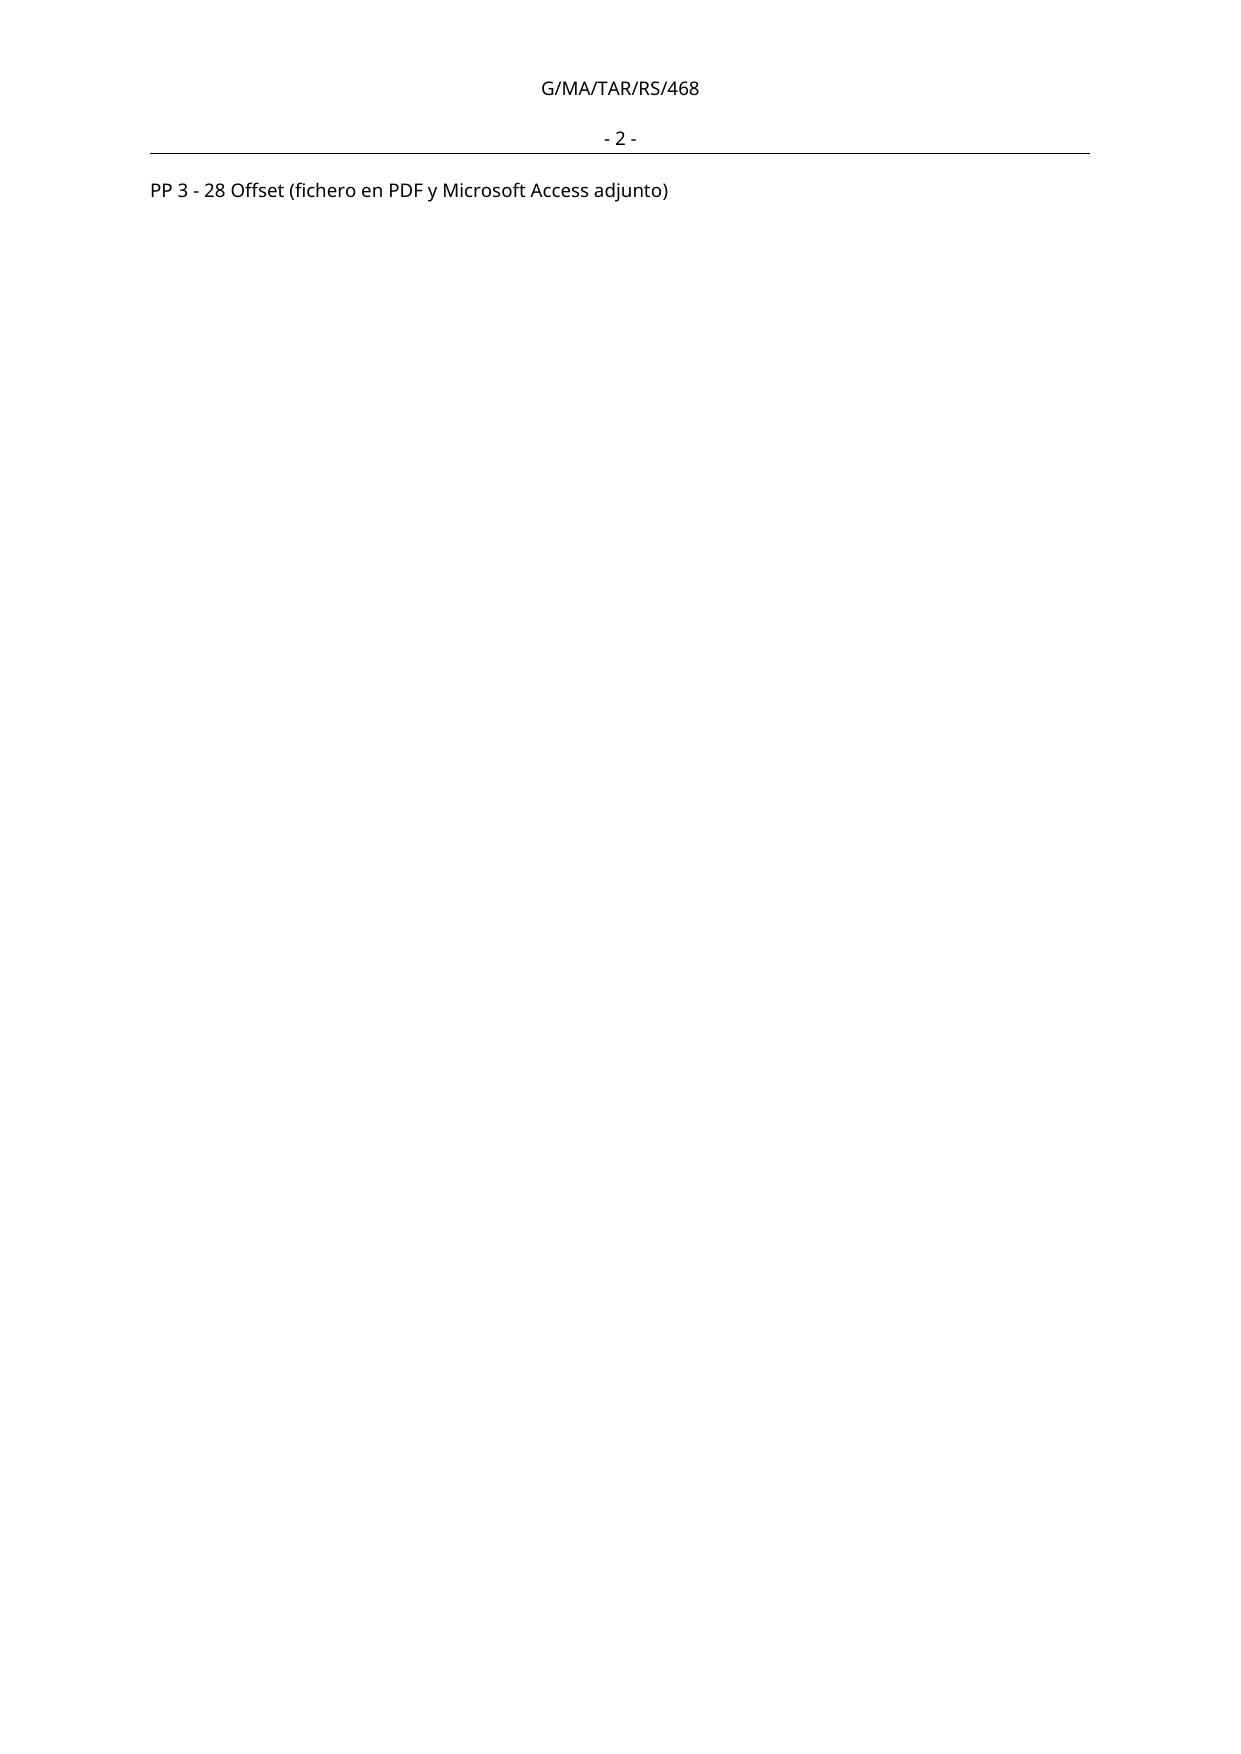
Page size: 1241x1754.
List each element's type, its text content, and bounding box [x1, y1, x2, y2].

text PP 3 - 28 Offset (fichero en PDF y Microsoft Access adjunto) [150, 177, 1090, 203]
